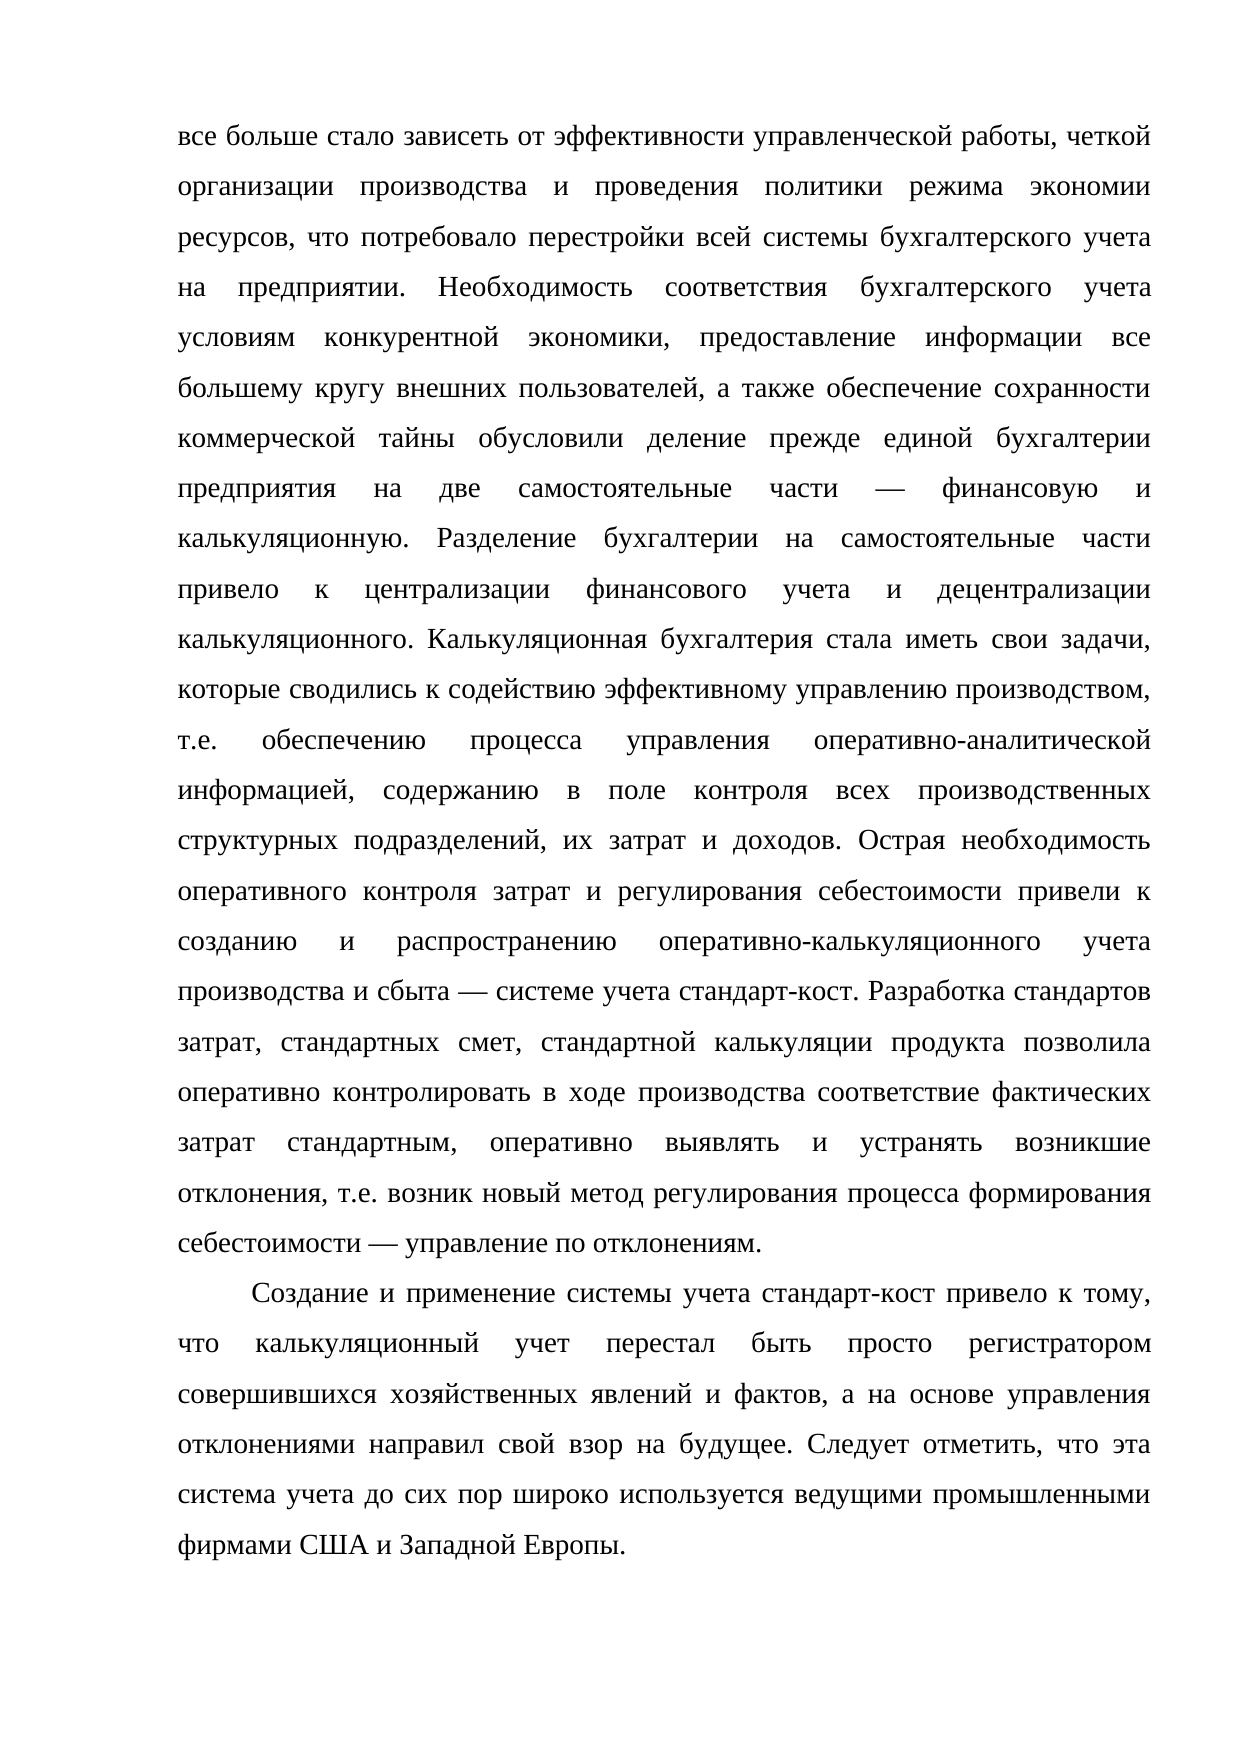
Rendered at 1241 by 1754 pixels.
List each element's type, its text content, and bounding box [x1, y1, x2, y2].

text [177, 118, 1152, 1258]
text Создание и применение системы учета стандарт-кост привело к тому, что калькуляционный учет перестал быть просто регистратором совершившихся хозяйственных явлений и фактов, а на основе управления отклонениями направил свой взор на будущее. Следует отметить, что эта система учета до сих пор широко используется ведущими промышленными фирмами США и Западной Европы. [177, 1275, 1152, 1560]
